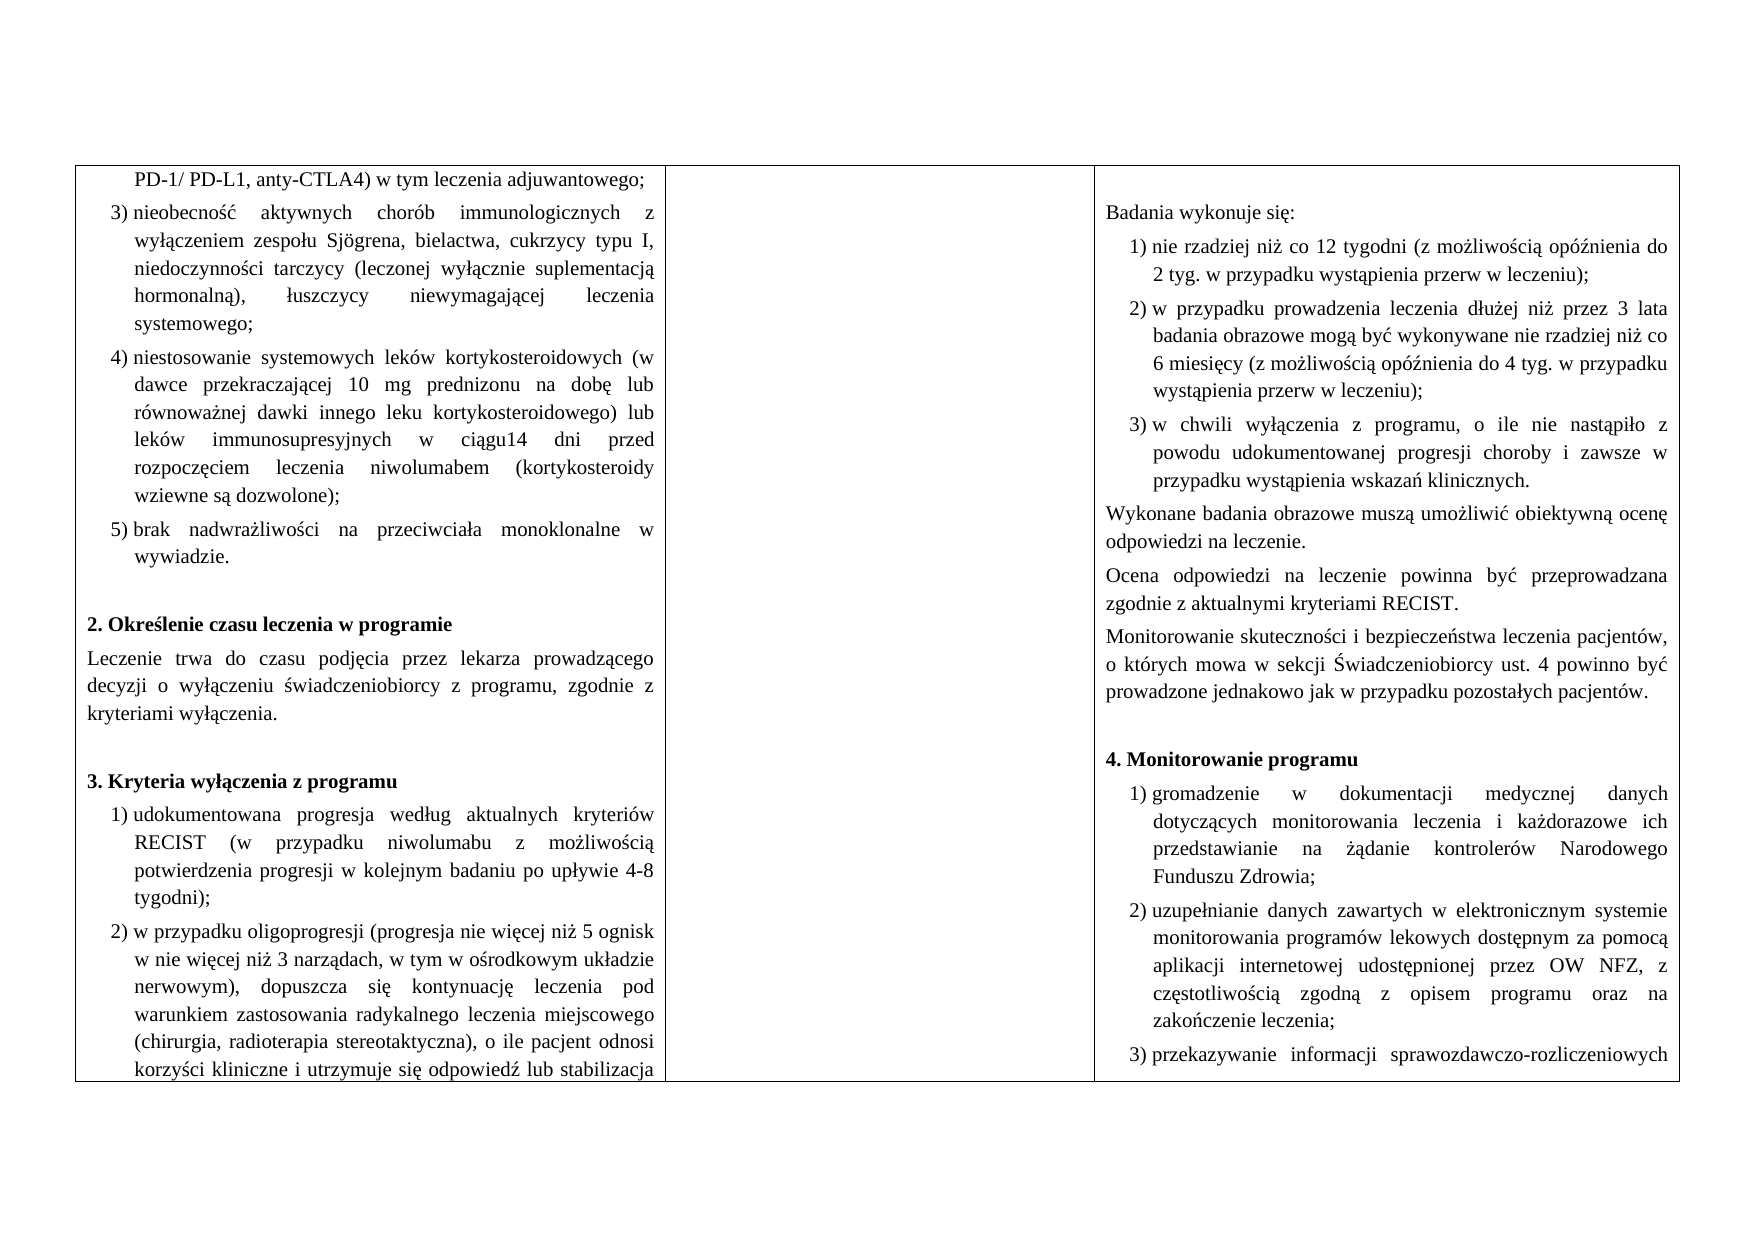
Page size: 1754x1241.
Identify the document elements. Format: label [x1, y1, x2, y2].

table_cell [76, 166, 665, 1081]
table_cell [666, 166, 1094, 1081]
table_cell [1095, 166, 1679, 1081]
